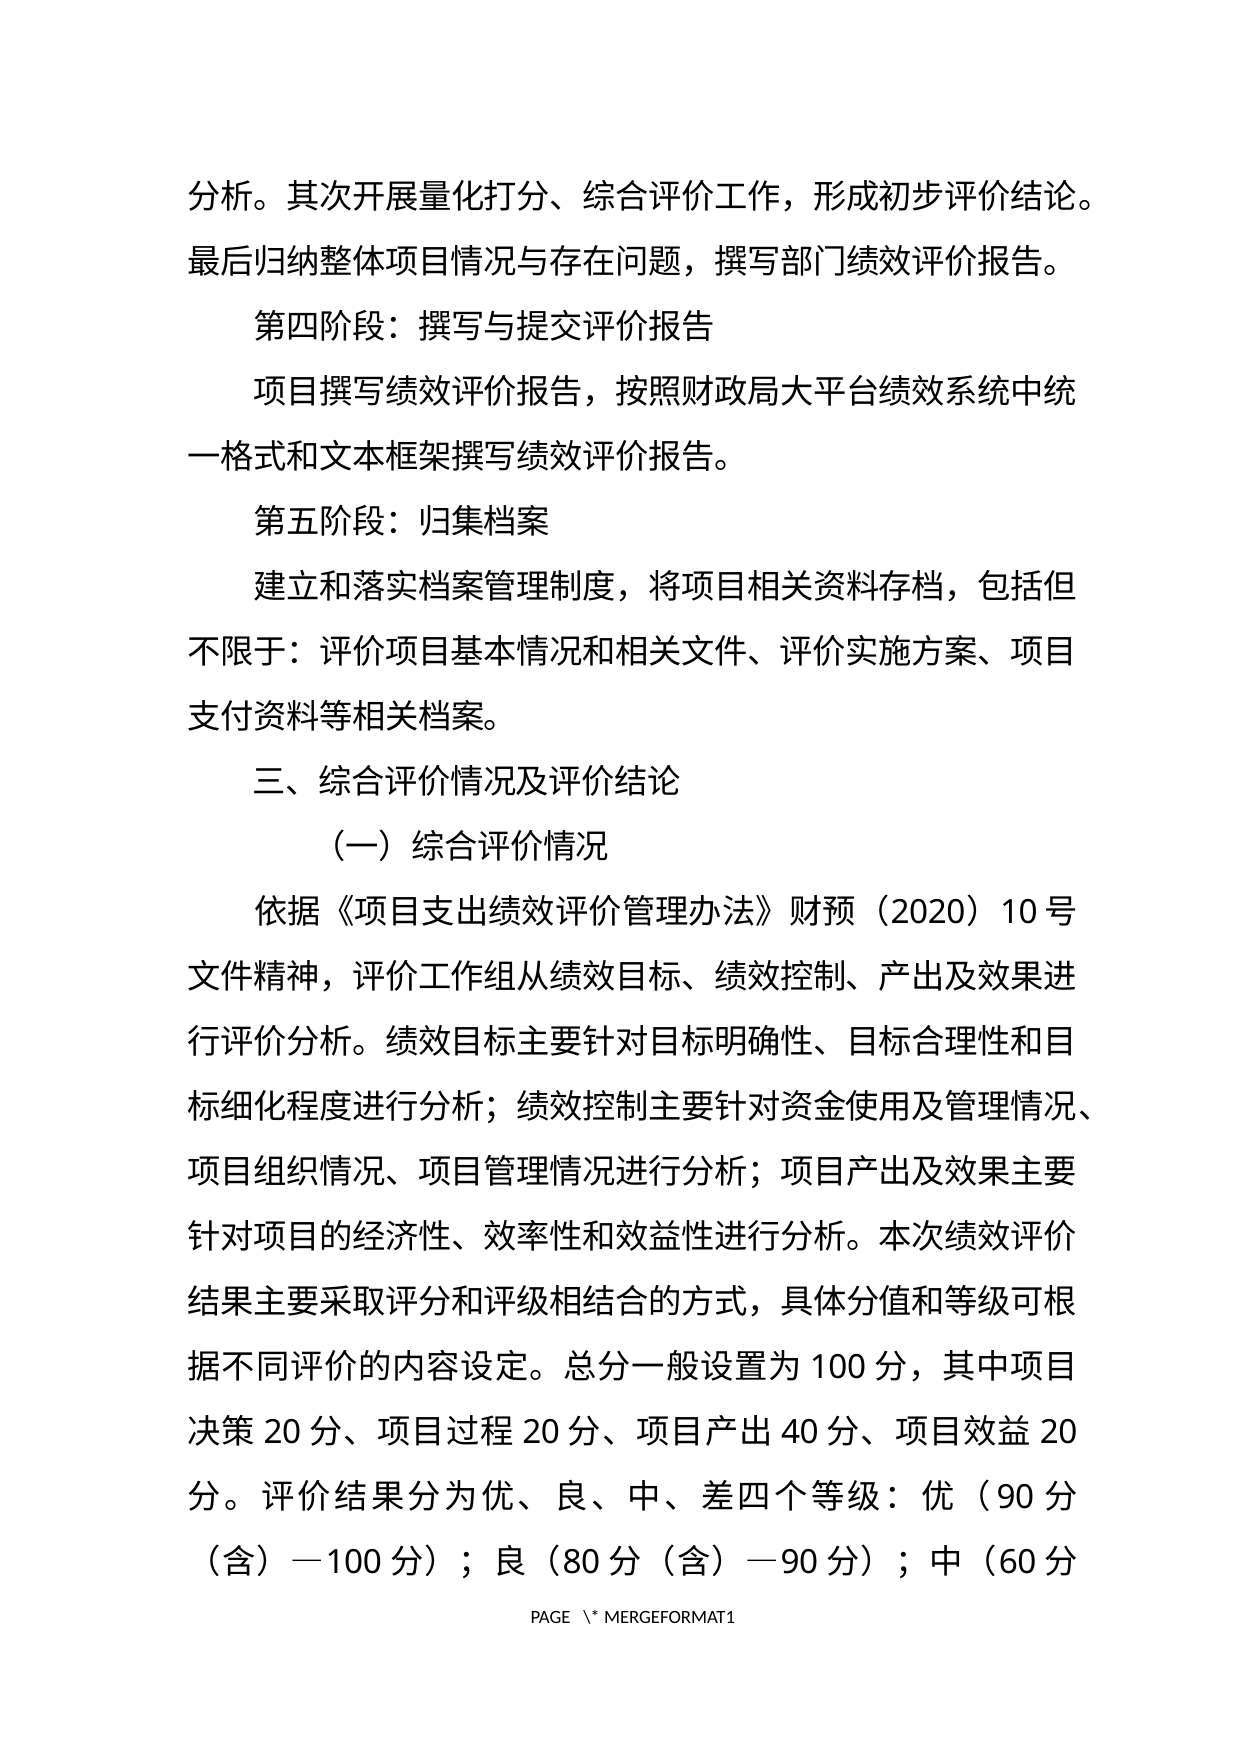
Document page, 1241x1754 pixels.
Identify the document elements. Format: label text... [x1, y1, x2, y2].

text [187, 162, 1078, 747]
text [187, 812, 1078, 1592]
text 三、综合评价情况及评价结论 [187, 747, 1078, 812]
